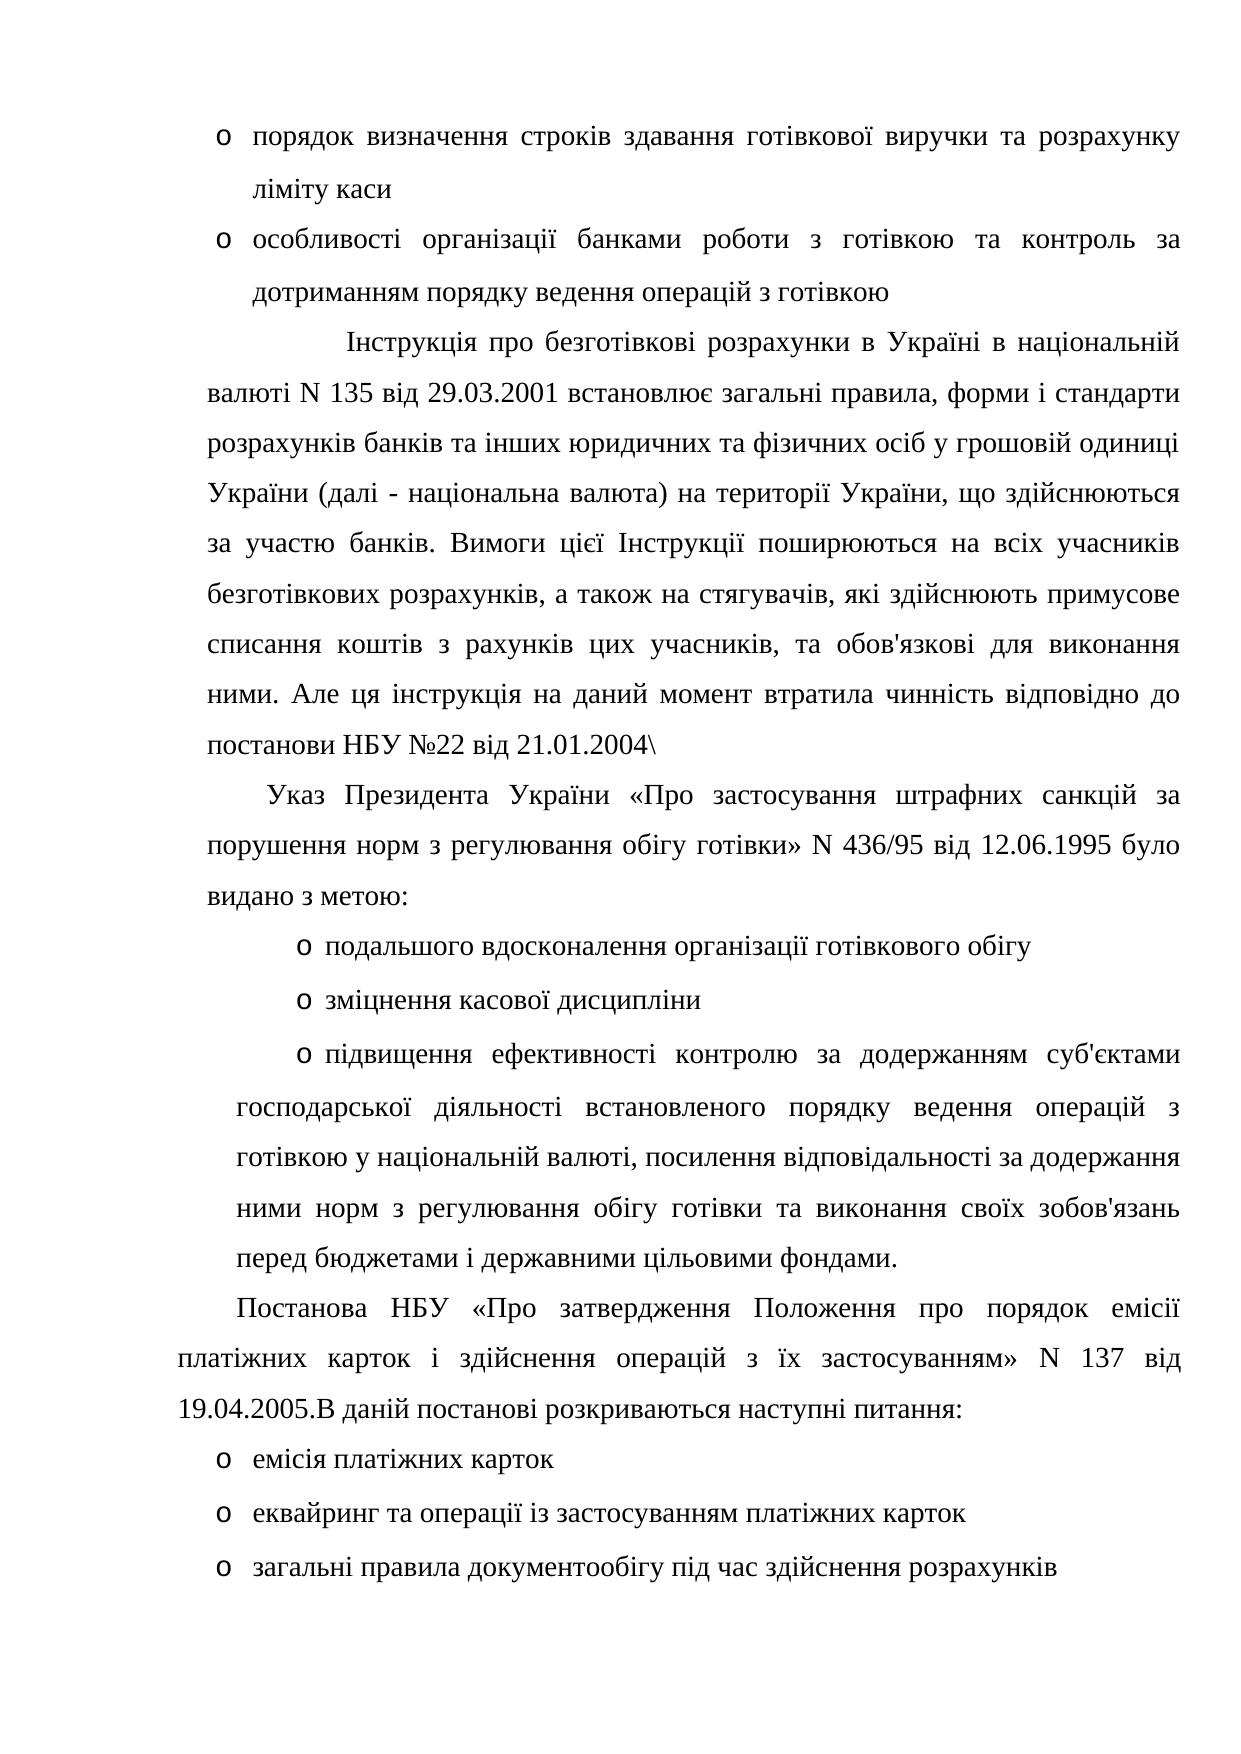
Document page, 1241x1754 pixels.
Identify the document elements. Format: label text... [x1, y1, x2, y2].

list загальні правила документообігу під час здійснення розрахунків [215, 1549, 1181, 1585]
list підвищення ефективності контролю за додержанням суб'єктами господарської діяльності встановленого порядку ведення операцій з готівкою у національній валюті, посилення відповідальності за додержання ними норм з регулювання обігу готівки та виконання своїх зобов'язань перед бюджетами і державними цільовими фондами. [236, 1036, 1181, 1273]
text Указ Президента України «Про застосування штрафних санкцій за порушення норм з регулювання обігу готівки» N 436/95 від 12.06.1995 було видано з метою: [207, 777, 1181, 911]
list емісія платіжних карток [215, 1441, 1181, 1477]
list еквайринг та операції із застосуванням платіжних карток [215, 1495, 1181, 1531]
list порядок визначення строків здавання готівкової виручки та розрахунку ліміту каси [215, 118, 1181, 204]
list подальшого вдосконалення організації готівкового обігу [236, 928, 1181, 964]
text Постанова НБУ «Про затвердження Положення про порядок емісії платіжних карток і здійснення операцій з їх застосуванням» N 137 від 19.04.2005.В даній постанові розкриваються наступні питання: [177, 1290, 1181, 1424]
list зміцнення касової дисципліни [236, 982, 1181, 1018]
list особливості організації банками роботи з готівкою та контроль за дотриманням порядку ведення операцій з готівкою [215, 221, 1181, 308]
text Інструкція про безготівкові розрахунки в Україні в національній валюті N 135 від 29.03.2001 встановлює загальні правила, форми і стандарти розрахунків банків та інших юридичних та фізичних осіб у грошовій одиниці України (далі - національна валюта) на території України, що здійснюються за участю банків. Вимоги цієї Інструкції поширюються на всіх учасників безготівкових розрахунків, а також на стягувачів, які здійснюють примусове списання коштів з рахунків цих учасників, та обов'язкові для виконання ними. Але ця інструкція на даний момент втратила чинність відповідно до постанови НБУ №22 від 21.01.2004\ [207, 324, 1181, 760]
